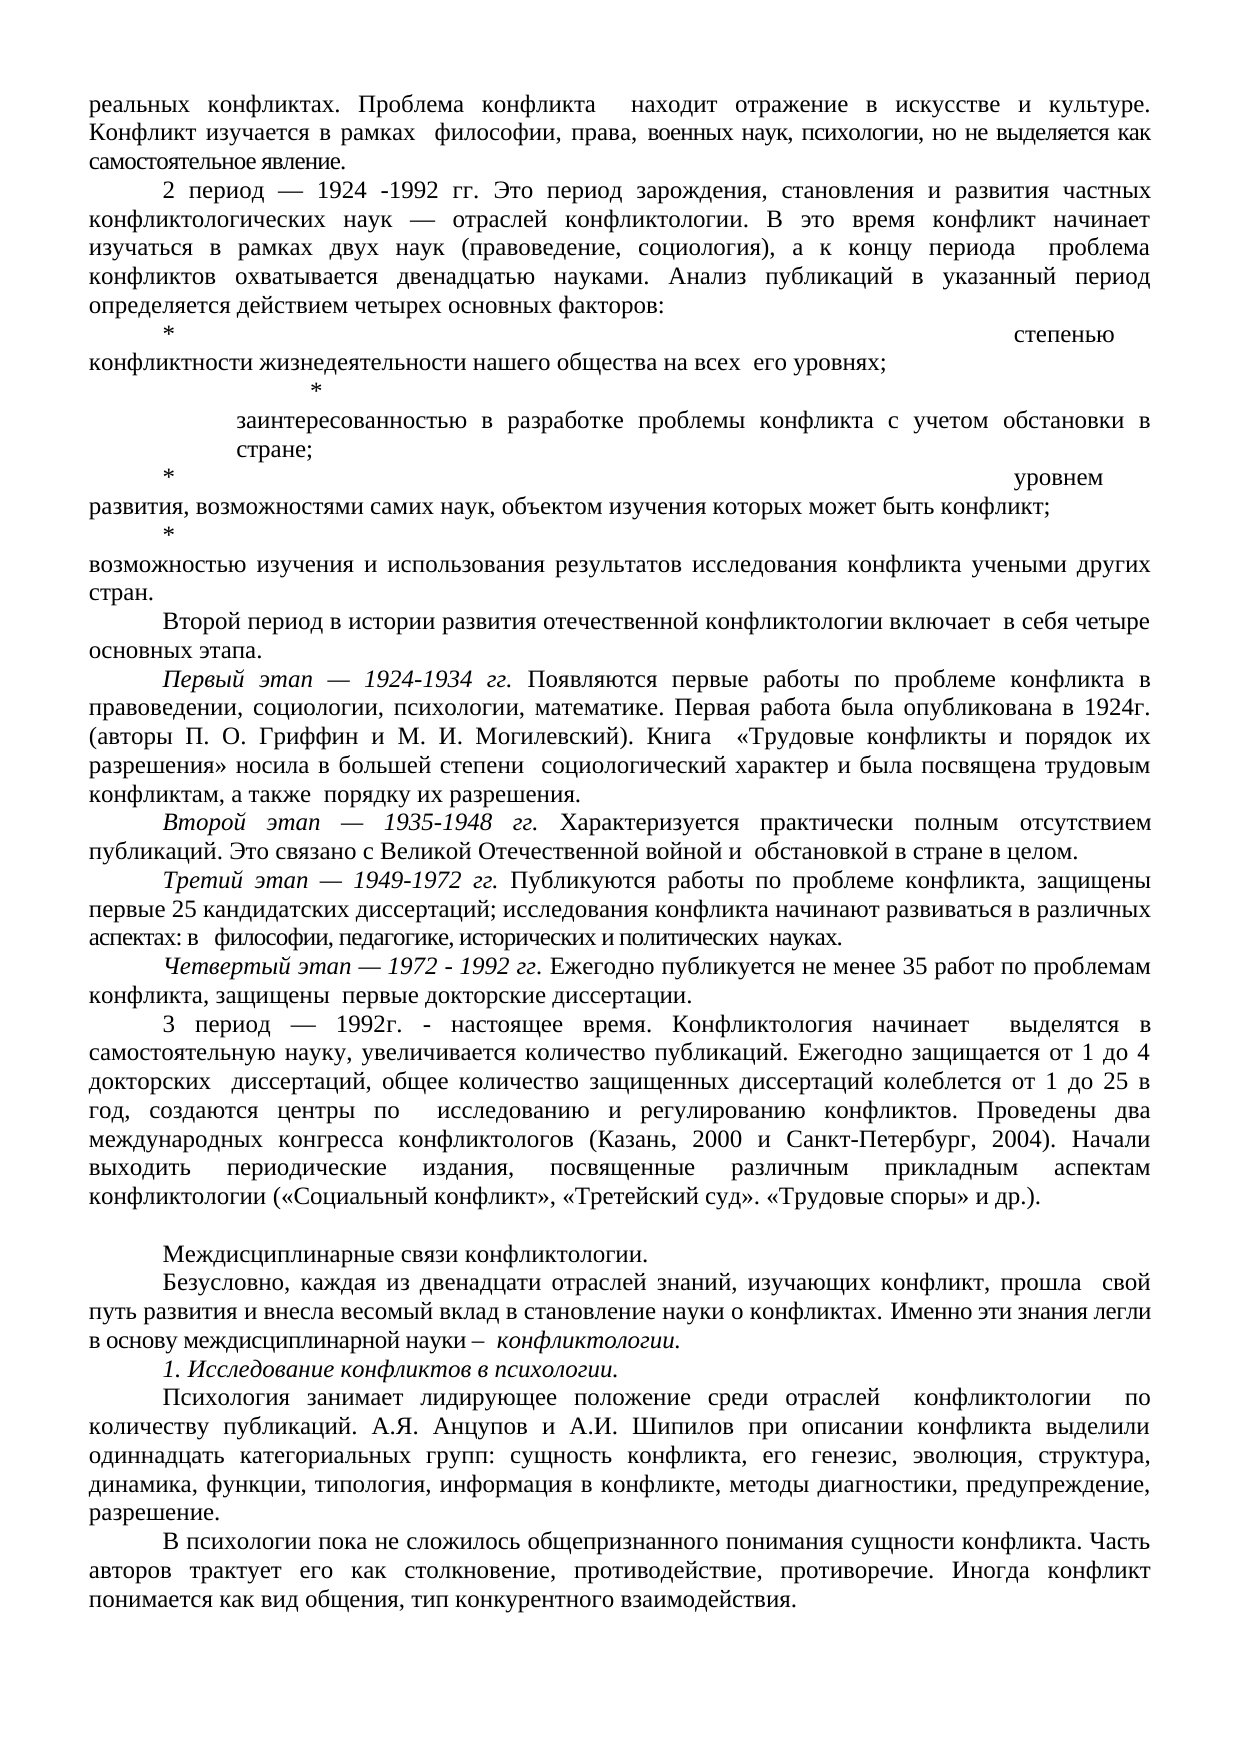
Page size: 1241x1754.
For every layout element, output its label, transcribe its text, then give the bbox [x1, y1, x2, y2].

text Психология занимает лидирующее положение среди отраслей конфликтологии по количеству публикаций. А.Я. Анцупов и А.И. Шипилов при описании конфликта выделили одиннадцать категориальных групп: сущность конфликта, его генезис, эволюция, структура, динамика, функции, типология, информация в конфликте, методы диагностики, предупреждение, разрешение. [89, 1382, 1152, 1526]
list возможностью изучения и использования результатов исследования конфликта учеными других стран. [89, 520, 1152, 606]
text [89, 89, 1152, 175]
text Междисциплинарные связи конфликтологии. [89, 1239, 1152, 1267]
text Безусловно, каждая из двенадцати отраслей знаний, изучающих конфликт, прошла свой путь развития и внесла весомый вклад в становление науки о конфликтах. Именно эти знания легли в основу междисциплинарной науки – конфликтологии. [89, 1267, 1152, 1354]
list заинтересованностью в разработке проблемы конфликта с учетом обстановки в стране; [236, 376, 1152, 462]
text 1. Исследование конфликтов в психологии. [89, 1354, 1152, 1382]
text В психологии пока не сложилось общепризнанного понимания сущности конфликта. Часть авторов трактует его как столкновение, противодействие, противоречие. Иногда конфликт понимается как вид общения, тип конкурентного взаимодействия. [89, 1526, 1152, 1612]
text Второй этап — 1935-1948 гг. Характеризуется практически полным отсутствием публикаций. Это связано с Великой Отечественной войной и обстановкой в стране в целом. [89, 807, 1152, 865]
text Четвертый этап — 1972 - 1992 гг. Ежегодно публикуется не менее 35 работ по проблемам конфликта, защищены первые докторские диссертации. [89, 951, 1152, 1009]
text Первый этап — 1924-1934 гг. Появляются первые работы по проблеме конфликта в правоведении, социологии, психологии, математике. Первая работа была опубликована в 1924г. (авторы П. О. Гриффин и М. И. Могилевский). Книга «Трудовые конфликты и порядок их разрешения» носила в большей степени социологический характер и была посвящена трудовым конфликтам, а также порядку их разрешения. [89, 664, 1152, 807]
list степенью конфликтности жизнедеятельности нашего общества на всех его уровнях; [89, 319, 1152, 376]
text 3 период — 1992г. - настоящее время. Конфликтология начинает выделятся в самостоятельную науку, увеличивается количество публикаций. Ежегодно защищается от 1 до 4 докторских диссертаций, общее количество защищенных диссертаций колеблется от 1 до 25 в год, создаются центры по исследованию и регулированию конфликтов. Проведены два международных конгресса конфликтологов (Казань, 2000 и Санкт-Петербург, 2004). Начали выходить периодические издания, посвященные различным прикладным аспектам конфликтологии («Социальный конфликт», «Третейский суд». «Трудовые споры» и др.). [89, 1009, 1152, 1210]
text Третий этап — 1949-1972 гг. Публикуются работы по проблеме конфликта, защищены первые 25 кандидатских диссертаций; исследования конфликта начинают развиваться в различных аспектах: в философии, педагогике, исторических и политических науках. [89, 865, 1152, 951]
list уровнем развития, возможностями самих наук, объектом изучения которых может быть конфликт; [89, 462, 1152, 520]
text 2 период — 1924 -1992 гг. Это период зарождения, становления и развития частных конфликтологических наук — отраслей конфликтологии. В это время конфликт начинает изучаться в рамках двух наук (правоведение, социология), а к концу периода проблема конфликтов охватывается двенадцатью науками. Анализ публикаций в указанный период определяется действием четырех основных факторов: [89, 175, 1152, 319]
text Второй период в истории развития отечественной конфликтологии включает в себя четыре основных этапа. [89, 606, 1152, 664]
